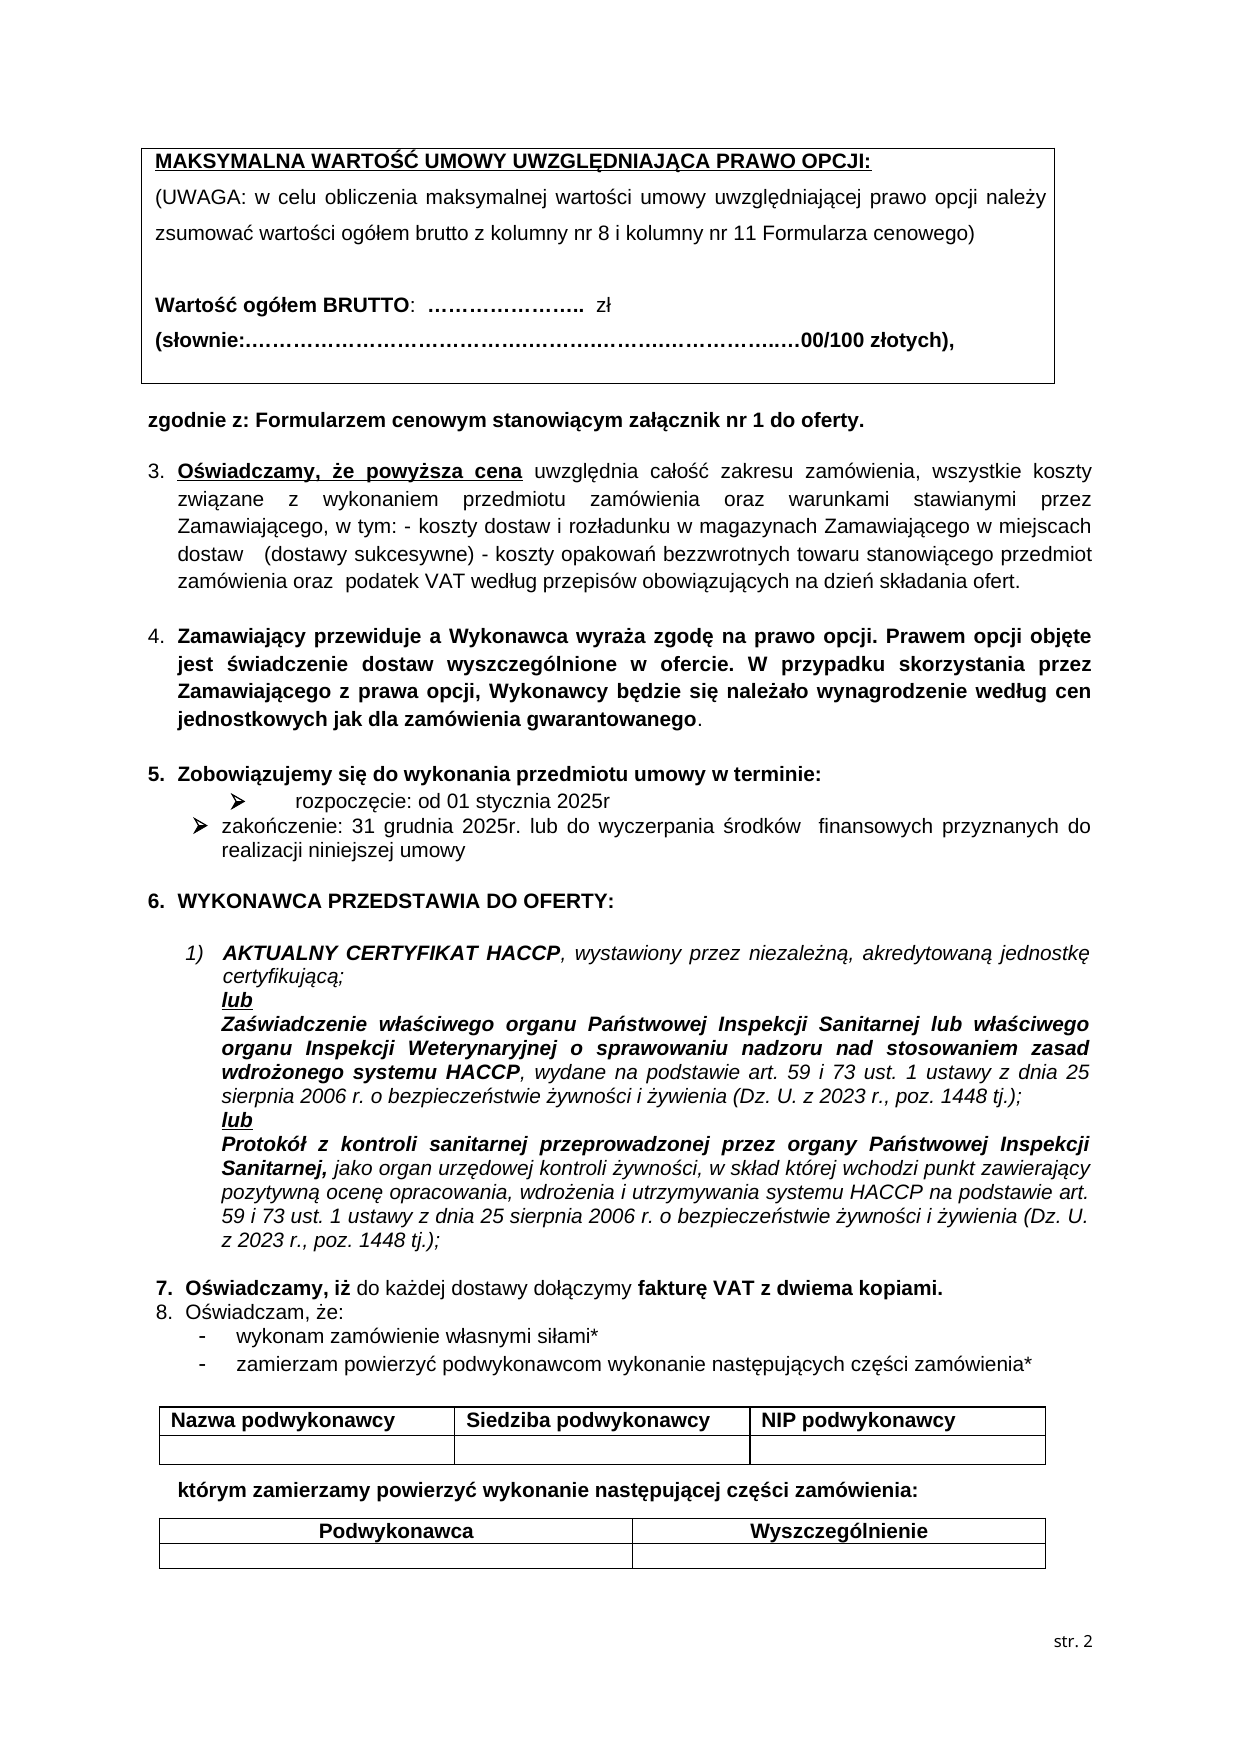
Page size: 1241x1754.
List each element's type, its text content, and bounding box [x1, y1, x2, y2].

text Zaświadczenie właściwego organu Państwowej Inspekcji Sanitarnej lub właściwego organu Inspekcji Weterynaryjnej o sprawowaniu nadzoru nad stosowaniem zasad wdrożonego systemu HACCP, wydane na podstawie art. 59 i 73 ust. 1 ustawy z dnia 25 sierpnia 2006 r. o bezpieczeństwie żywności i żywienia (Dz. U. z 2023 r., poz. 1448 tj.); [221, 1012, 1093, 1108]
list AKTUALNY CERTYFIKAT HACCP, wystawiony przez niezależną, akredytowaną jednostkę certyfikującą; [185, 940, 1093, 988]
text lub [148, 1108, 1093, 1132]
list Zamawiający przewiduje a Wykonawca wyraża zgodę na prawo opcji. Prawem opcji objęte jest świadczenie dostaw wyszczególnione w ofercie. W przypadku skorzystania przez Zamawiającego z prawa opcji, Wykonawcy będzie się należało wynagrodzenie według cen jednostkowych jak dla zamówienia gwarantowanego. [148, 624, 1093, 731]
list WYKONAWCA PRZEDSTAWIA DO OFERTY: [148, 889, 1093, 913]
list wykonam zamówienie własnymi siłami* [199, 1324, 1093, 1348]
list Oświadczamy, że powyższa cena uwzględnia całość zakresu zamówienia, wszystkie koszty związane z wykonaniem przedmiotu zamówienia oraz warunkami stawianymi przez Zamawiającego, w tym: - koszty dostaw i rozładunku w magazynach Zamawiającego w miejscach dostaw (dostawy sukcesywne) - koszty opakowań bezzwrotnych towaru stanowiącego przedmiot zamówienia oraz podatek VAT według przepisów obowiązujących na dzień składania ofert. [148, 459, 1093, 593]
table_cell [751, 1436, 1045, 1464]
table_cell [160, 1544, 632, 1567]
table_header NIP podwykonawcy [751, 1408, 1045, 1435]
list zakończenie: 31 grudnia 2025r. lub do wyczerpania środków finansowych przyznanych do realizacji niniejszej umowy [192, 813, 1093, 861]
table_header Nazwa podwykonawcy [160, 1408, 454, 1435]
table_header Siedziba podwykonawcy [455, 1408, 749, 1435]
text lub [148, 988, 1093, 1012]
text którym zamierzamy powierzyć wykonanie następującej części zamówienia: [177, 1477, 1093, 1501]
table_cell [455, 1436, 749, 1464]
list Oświadczamy, iż do każdej dostawy dołączymy fakturę VAT z dwiema kopiami. [156, 1276, 1093, 1300]
table_cell [160, 1436, 454, 1464]
table_header MAKSYMALNA WARTOŚĆ UMOWY UWZGLĘDNIAJĄCA PRAWO OPCJI: (UWAGA: w celu obliczenia maksymalnej wartości umowy uwzględniającej prawo opcji należy zsumować wartości ogółem brutto z kolumny nr 8 i kolumny nr 11 Formularza cenowego) Wartość ogółem BRUTTO: ………………….. zł (słownie:.………………………………….……….……….……………..…00/100 złotych), [142, 149, 1054, 383]
list Zobowiązujemy się do wykonania przedmiotu umowy w terminie: [148, 762, 1093, 786]
table_header Podwykonawca [160, 1519, 632, 1542]
list zamierzam powierzyć podwykonawcom wykonanie następujących części zamówienia* [199, 1351, 1093, 1375]
table_header Wyszczególnienie [633, 1519, 1045, 1542]
table_cell [633, 1544, 1045, 1567]
list rozpoczęcie: od 01 stycznia 2025r [223, 789, 1093, 813]
text zgodnie z: Formularzem cenowym stanowiącym załącznik nr 1 do oferty. [148, 408, 1093, 432]
list Oświadczam, że: [156, 1300, 1093, 1324]
text Protokół z kontroli sanitarnej przeprowadzonej przez organy Państwowej Inspekcji Sanitarnej, jako organ urzędowej kontroli żywności, w skład której wchodzi punkt zawierający pozytywną ocenę opracowania, wdrożenia i utrzymywania systemu HACCP na podstawie art. 59 i 73 ust. 1 ustawy z dnia 25 sierpnia 2006 r. o bezpieczeństwie żywności i żywienia (Dz. U. z 2023 r., poz. 1448 tj.); [221, 1132, 1093, 1252]
